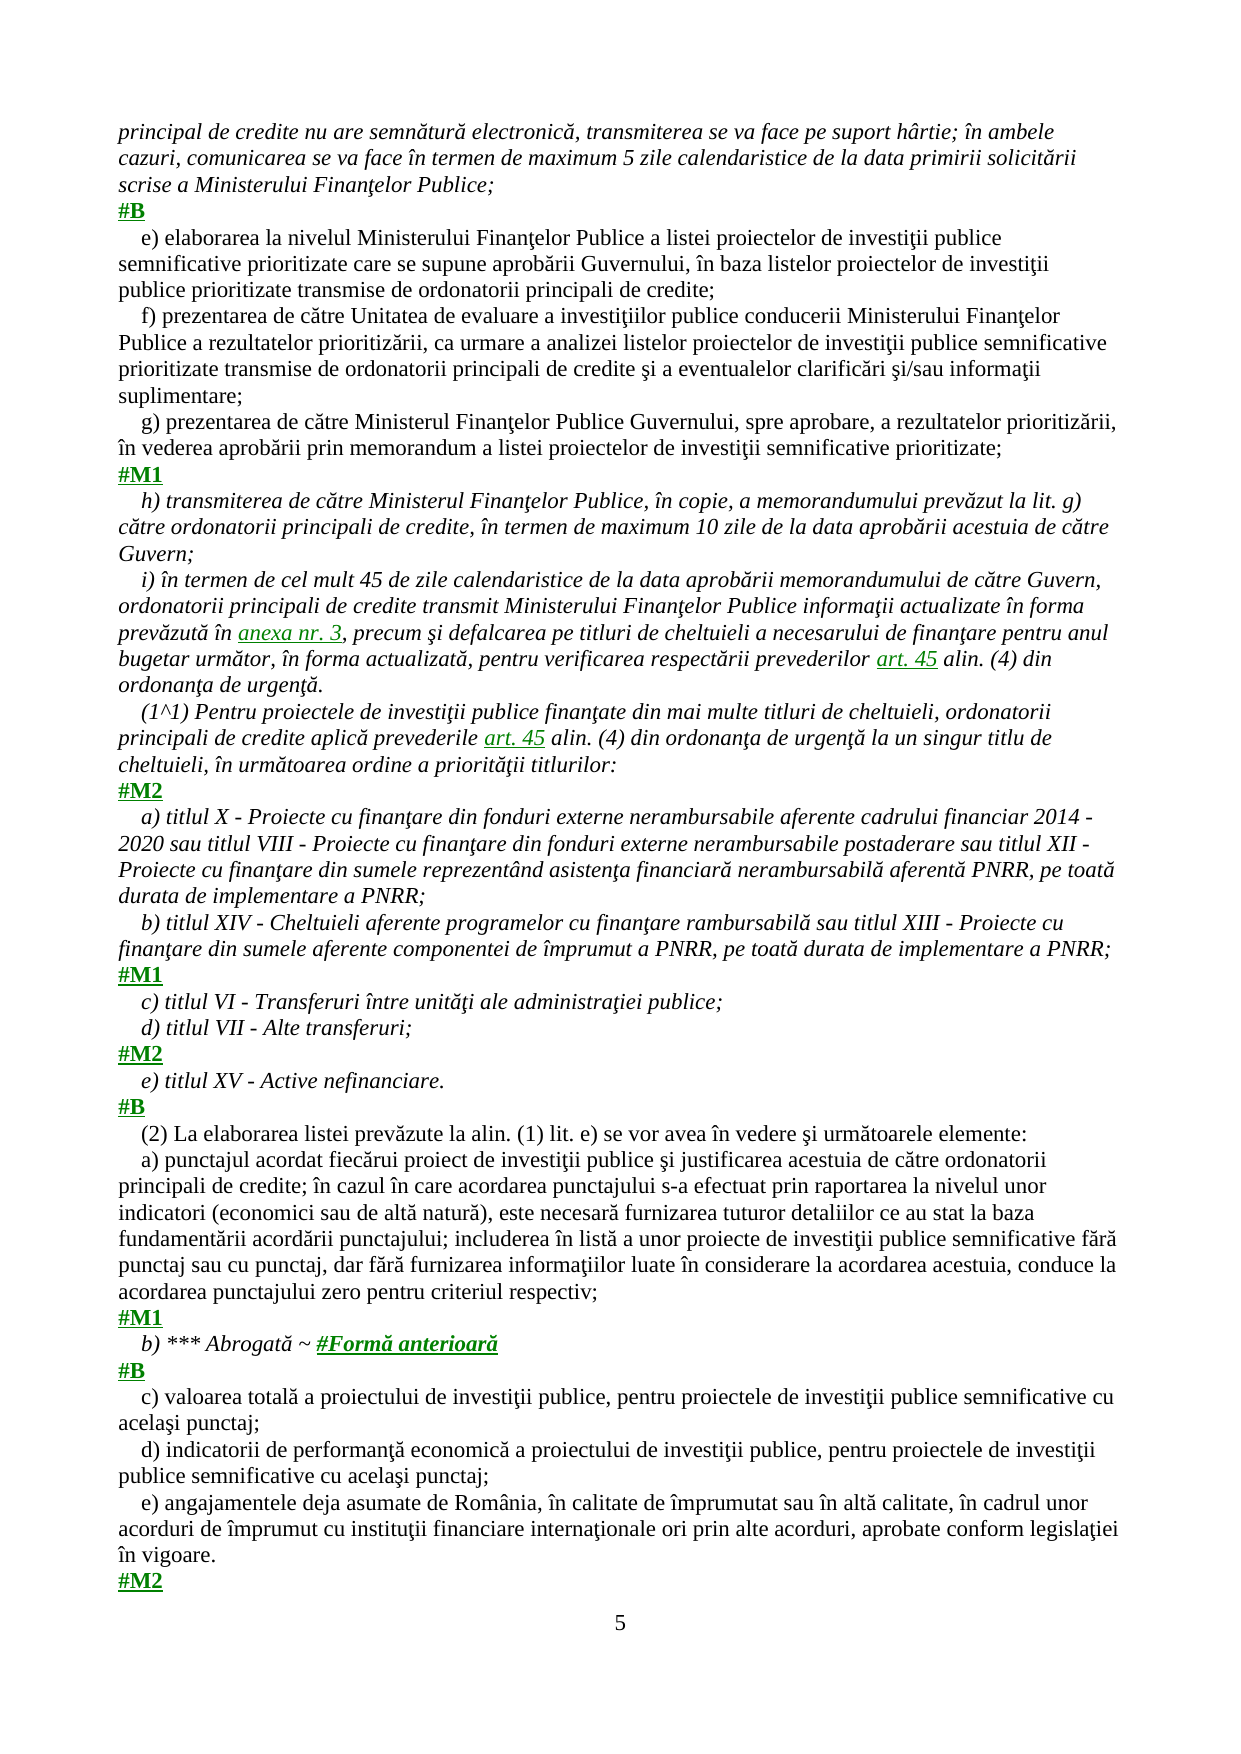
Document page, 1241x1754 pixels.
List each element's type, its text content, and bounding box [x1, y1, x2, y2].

text #M2 [118, 777, 1122, 803]
text a) titlul X - Proiecte cu finanţare din fonduri externe nerambursabile aferente cadrului financiar 2014 - 2020 sau titlul VIII - Proiecte cu finanţare din fonduri externe nerambursabile postaderare sau titlul XII - Proiecte cu finanţare din sumele reprezentând asistenţa financiară nerambursabilă aferentă PNRR, pe toată durata de implementare a PNRR; [118, 803, 1122, 909]
text #B [118, 1357, 1122, 1383]
text #B [118, 1093, 1122, 1119]
text (1^1) Pentru proiectele de investiţii publice finanţate din mai multe titluri de cheltuieli, ordonatorii principali de credite aplică prevederile art. 45 alin. (4) din ordonanţa de urgenţă la un singur titlu de cheltuieli, în următoarea ordine a priorităţii titlurilor: [118, 698, 1122, 777]
text e) elaborarea la nivelul Ministerului Finanţelor Publice a listei proiectelor de investiţii publice semnificative prioritizate care se supune aprobării Guvernului, în baza listelor proiectelor de investiţii publice prioritizate transmise de ordonatorii principali de credite; [118, 223, 1122, 303]
text a) punctajul acordat fiecărui proiect de investiţii publice şi justificarea acestuia de către ordonatorii principali de credite; în cazul în care acordarea punctajului s-a efectuat prin raportarea la nivelul unor indicatori (economici sau de altă natură), este necesară furnizarea tuturor detaliilor ce au stat la baza fundamentării acordării punctajului; includerea în listă a unor proiecte de investiţii publice semnificative fără punctaj sau cu punctaj, dar fără furnizarea informaţiilor luate în considerare la acordarea acestuia, conduce la acordarea punctajului zero pentru criteriul respectiv; [118, 1146, 1122, 1304]
text e) angajamentele deja asumate de România, în calitate de împrumutat sau în altă calitate, în cadrul unor acorduri de împrumut cu instituţii financiare internaţionale ori prin alte acorduri, aprobate conform legislaţiei în vigoare. [118, 1488, 1122, 1568]
text #M1 [118, 1304, 1122, 1330]
text f) prezentarea de către Unitatea de evaluare a investiţiilor publice conducerii Ministerului Finanţelor Publice a rezultatelor prioritizării, ca urmare a analizei listelor proiectelor de investiţii publice semnificative prioritizate transmise de ordonatorii principali de credite şi a eventualelor clarificări şi/sau informaţii suplimentare; [118, 303, 1122, 408]
text #M1 [118, 461, 1122, 487]
text h) transmiterea de către Ministerul Finanţelor Publice, în copie, a memorandumului prevăzut la lit. g) către ordonatorii principali de credite, în termen de maximum 10 zile de la data aprobării acestuia de către Guvern; [118, 487, 1122, 566]
text b) *** Abrogată ~ #Formă anterioară [118, 1330, 1122, 1357]
text d) titlul VII - Alte transferuri; [118, 1014, 1122, 1041]
text b) titlul XIV - Cheltuieli aferente programelor cu finanţare rambursabilă sau titlul XIII - Proiecte cu finanţare din sumele aferente componentei de împrumut a PNRR, pe toată durata de implementare a PNRR; [118, 909, 1122, 961]
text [118, 118, 1122, 197]
text c) titlul VI - Transferuri între unităţi ale administraţiei publice; [118, 988, 1122, 1014]
text #M1 [118, 961, 1122, 988]
text c) valoarea totală a proiectului de investiţii publice, pentru proiectele de investiţii publice semnificative cu acelaşi punctaj; [118, 1383, 1122, 1436]
text #M2 [118, 1568, 1122, 1594]
text #B [118, 197, 1122, 223]
text i) în termen de cel mult 45 de zile calendaristice de la data aprobării memorandumului de către Guvern, ordonatorii principali de credite transmit Ministerului Finanţelor Publice informaţii actualizate în forma prevăzută în anexa nr. 3, precum şi defalcarea pe titluri de cheltuieli a necesarului de finanţare pentru anul bugetar următor, în forma actualizată, pentru verificarea respectării prevederilor art. 45 alin. (4) din ordonanţa de urgenţă. [118, 566, 1122, 698]
text (2) La elaborarea listei prevăzute la alin. (1) lit. e) se vor avea în vedere şi următoarele elemente: [118, 1119, 1122, 1146]
text #M2 [118, 1041, 1122, 1067]
text d) indicatorii de performanţă economică a proiectului de investiţii publice, pentru proiectele de investiţii publice semnificative cu acelaşi punctaj; [118, 1436, 1122, 1488]
text e) titlul XV - Active nefinanciare. [118, 1067, 1122, 1093]
text g) prezentarea de către Ministerul Finanţelor Publice Guvernului, spre aprobare, a rezultatelor prioritizării, în vederea aprobării prin memorandum a listei proiectelor de investiţii semnificative prioritizate; [118, 408, 1122, 461]
